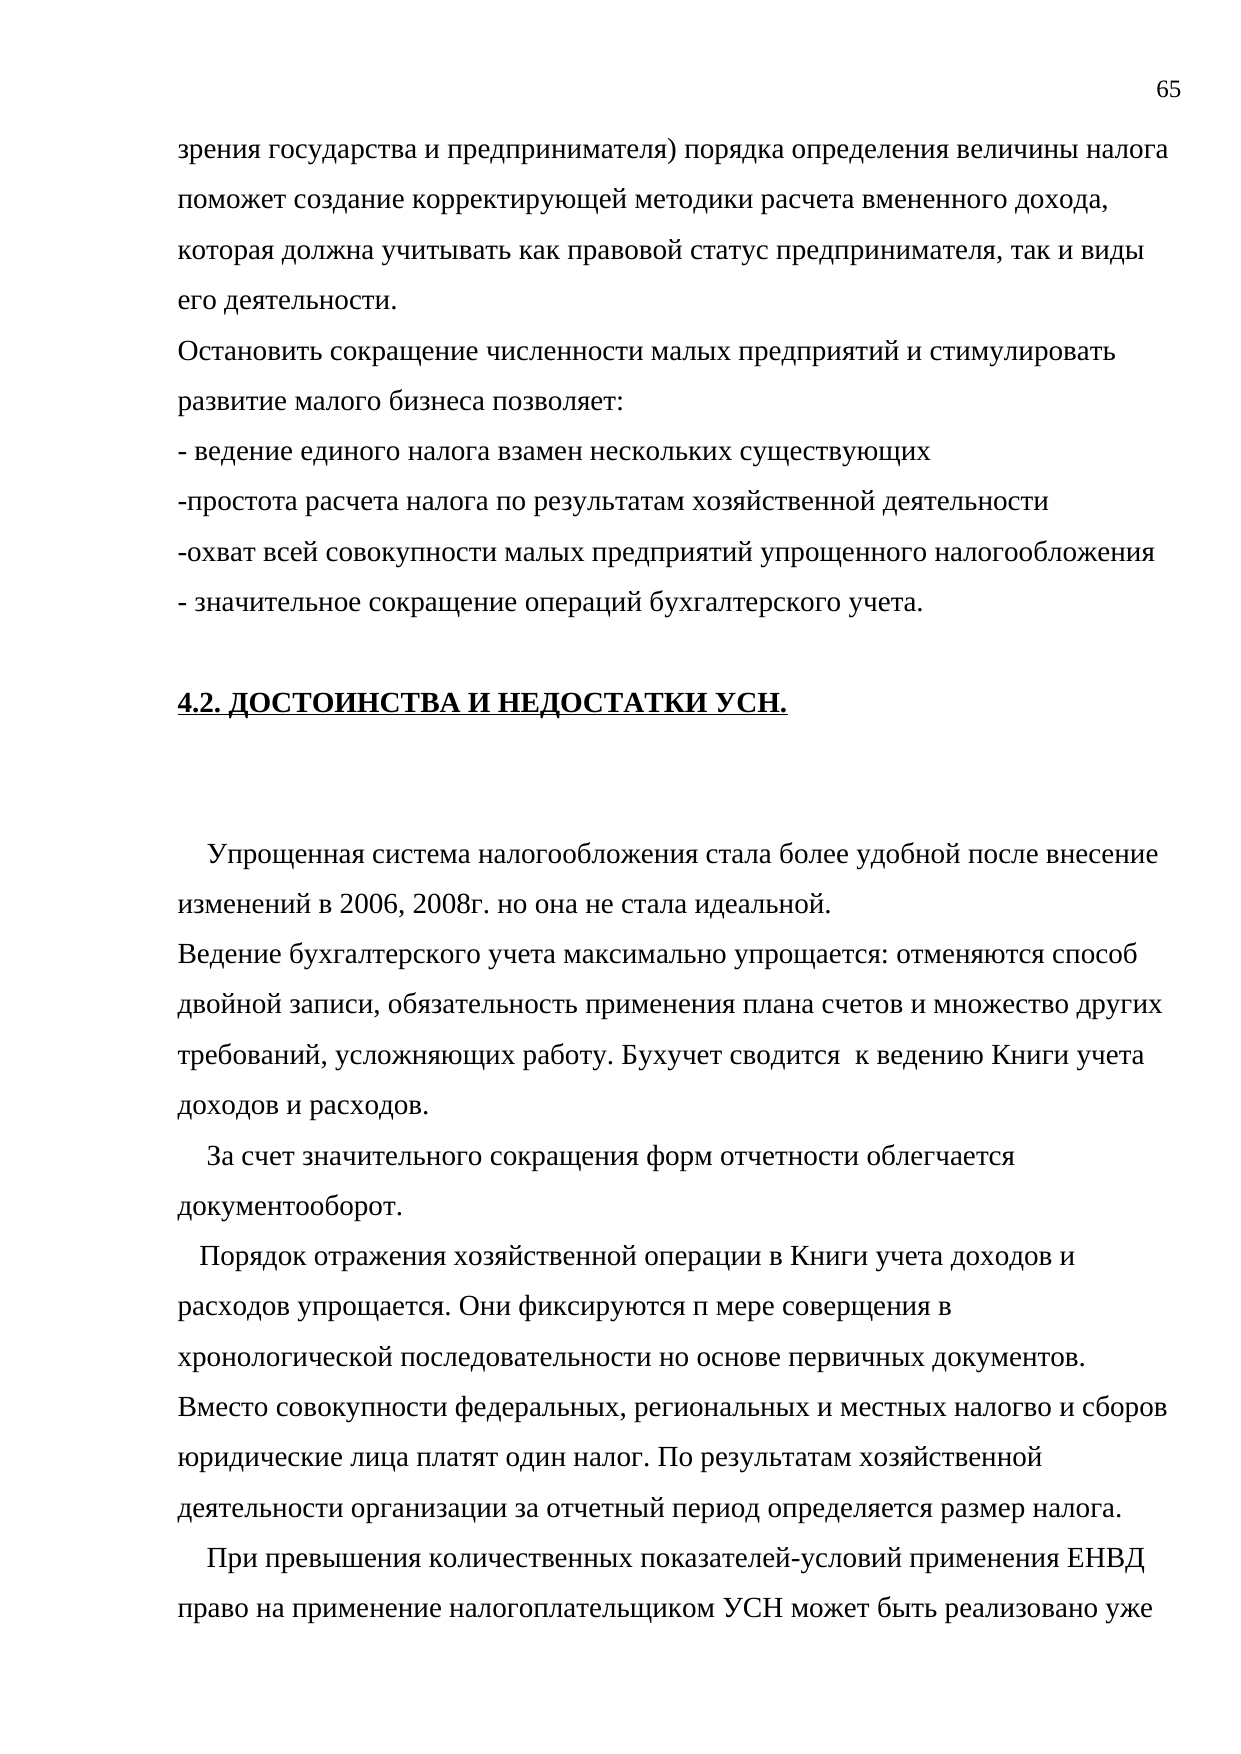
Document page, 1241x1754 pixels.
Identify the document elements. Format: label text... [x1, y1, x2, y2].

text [177, 1540, 1181, 1624]
text 4.2. ДОСТОИНСТВА И НЕДОСТАТКИ УСН. [177, 685, 1181, 718]
text - значительное сокращение операций бухгалтерского учета. [177, 584, 1181, 618]
text Порядок отражения хозяйственной операции в Книги учета доходов и расходов упрощается. Они фиксируются п мере соверщения в хронологической последовательности но основе первичных документов. [177, 1238, 1181, 1372]
text Ведение бухгалтерского учета максимально упрощается: отменяются способ двойной записи, обязательность применения плана счетов и множество других требований, усложняющих работу. Бухучет сводится к ведению Книги учета доходов и расходов. [177, 936, 1181, 1121]
text Упрощенная система налогообложения стала более удобной после внесение изменений в 2006, 2008г. но она не стала идеальной. [177, 836, 1181, 919]
text - ведение единого налога взамен нескольких существующих [177, 433, 1181, 467]
text -охват всей совокупности малых предприятий упрощенного налогообложения [177, 534, 1181, 567]
text Вместо совокупности федеральных, региональных и местных налогво и сборов юридические лица платят один налог. По результатам хозяйственной деятельности организации за отчетный период определяется размер налога. [177, 1389, 1181, 1523]
text Остановить сокращение численности малых предприятий и стимулировать развитие малого бизнеса позволяет: [177, 333, 1181, 416]
text За счет значительного сокращения форм отчетности облегчается документооборот. [177, 1138, 1181, 1221]
text -простота расчета налога по результатам хозяйственной деятельности [177, 483, 1181, 517]
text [177, 131, 1181, 316]
